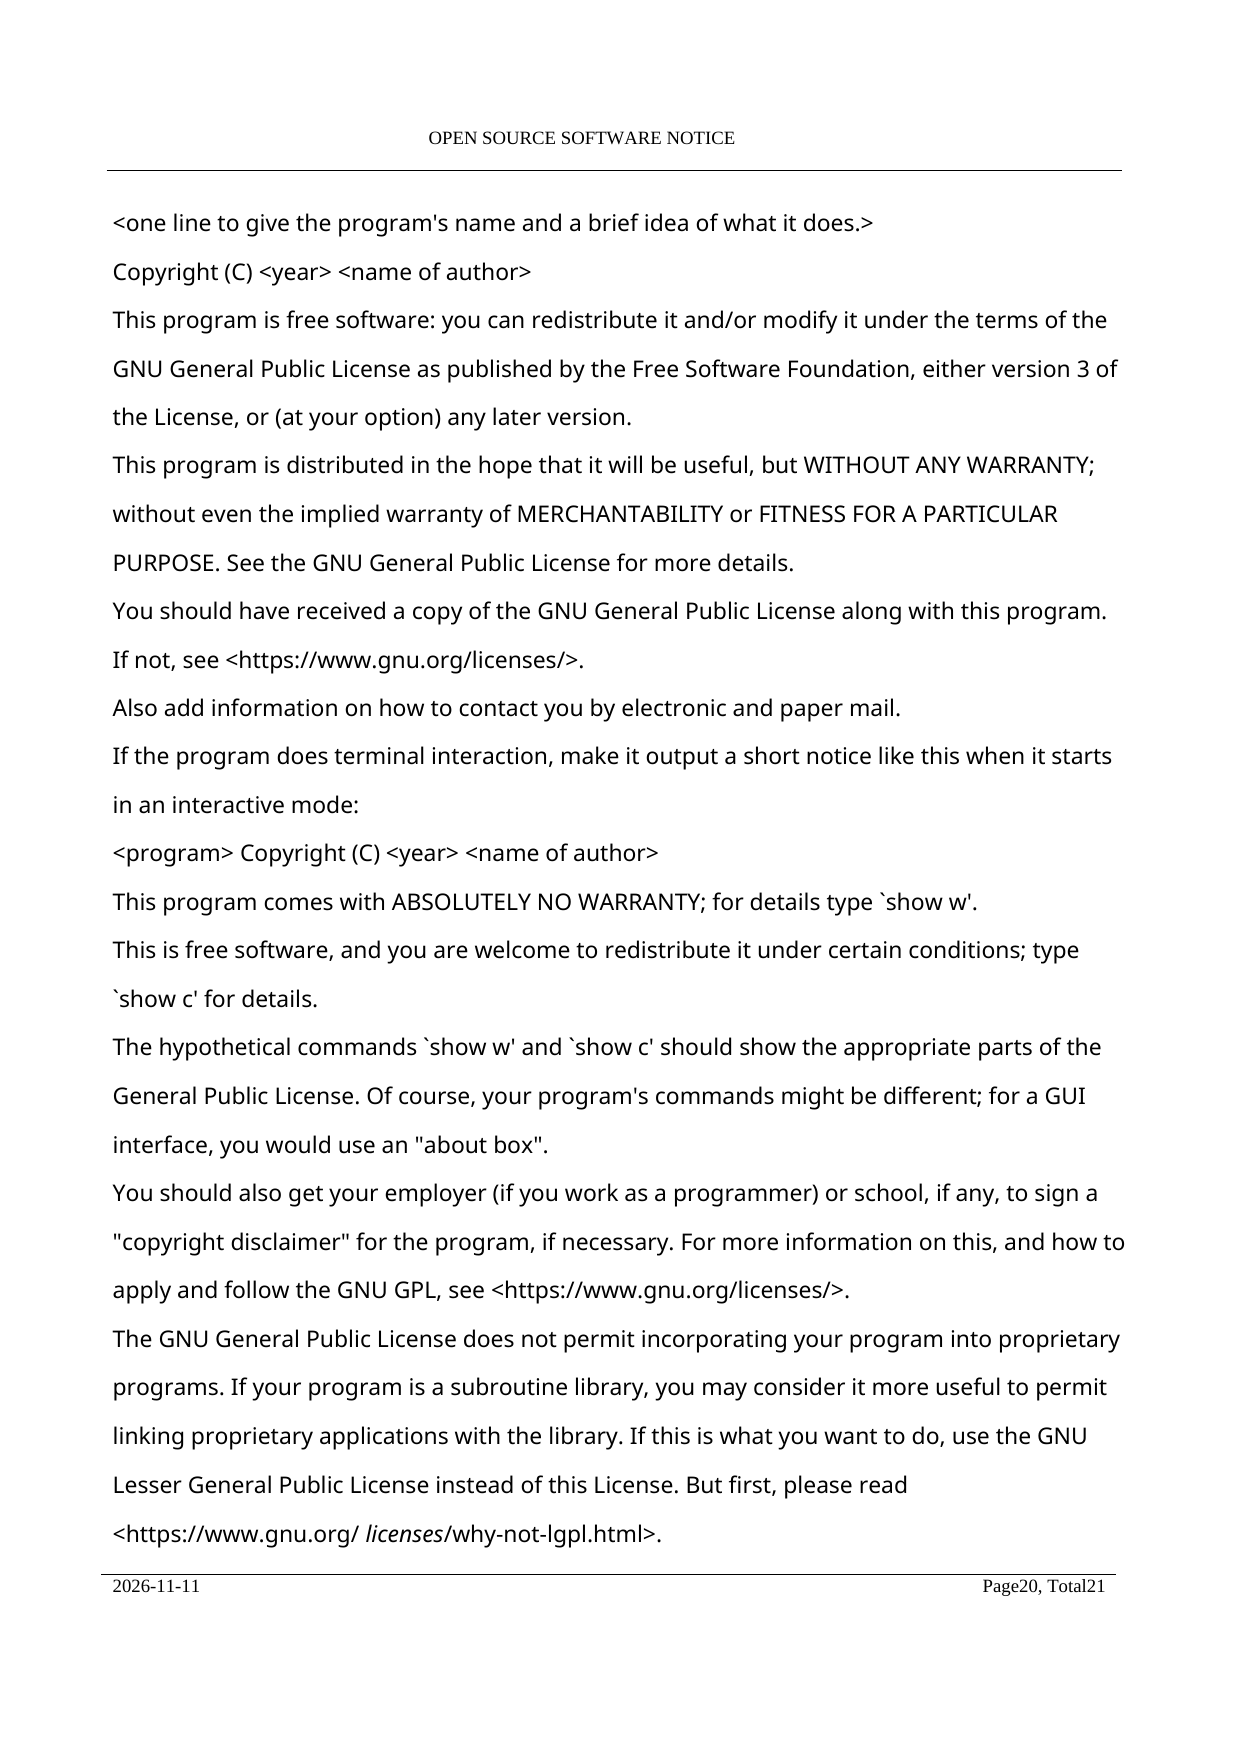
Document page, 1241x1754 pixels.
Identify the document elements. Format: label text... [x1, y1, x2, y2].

text If the program does terminal interaction, make it output a short notice like this when it starts in an interactive mode: [112, 739, 1128, 821]
text The GNU General Public License does not permit incorporating your program into proprietary programs. If your program is a subroutine library, you may consider it more useful to permit linking proprietary applications with the library. If this is what you want to do, use the GNU Lesser General Public License instead of this License. But first, please read <https://www.gnu.org/ licenses/why-not-lgpl.html>. [112, 1322, 1128, 1549]
text You should also get your employer (if you work as a programmer) or school, if any, to sign a "copyright disclaimer" for the program, if necessary. For more information on this, and how to apply and follow the GNU GPL, see <https://www.gnu.org/licenses/>. [112, 1176, 1128, 1306]
text You should have received a copy of the GNU General Public License along with this program. If not, see <https://www.gnu.org/licenses/>. [112, 594, 1128, 676]
text <program> Copyright (C) <year> <name of author> This program comes with ABSOLUTELY NO WARRANTY; for details type `show w'. This is free software, and you are welcome to redistribute it under certain conditions; type `show c' for details. [112, 836, 1128, 1015]
text Also add information on how to contact you by electronic and paper mail. [112, 691, 1128, 724]
text The hypothetical commands `show w' and `show c' should show the appropriate parts of the General Public License. Of course, your program's commands might be different; for a GUI interface, you would use an "about box". [112, 1031, 1128, 1161]
text This program is distributed in the hope that it will be useful, but WITHOUT ANY WARRANTY; without even the implied warranty of MERCHANTABILITY or FITNESS FOR A PARTICULAR PURPOSE. See the GNU General Public License for more details. [112, 449, 1128, 579]
text This program is free software: you can redistribute it and/or modify it under the terms of the GNU General Public License as published by the Free Software Foundation, either version 3 of the License, or (at your option) any later version. [112, 303, 1128, 433]
text <one line to give the program's name and a brief idea of what it does.> Copyright (C) <year> <name of author> [112, 206, 1128, 288]
